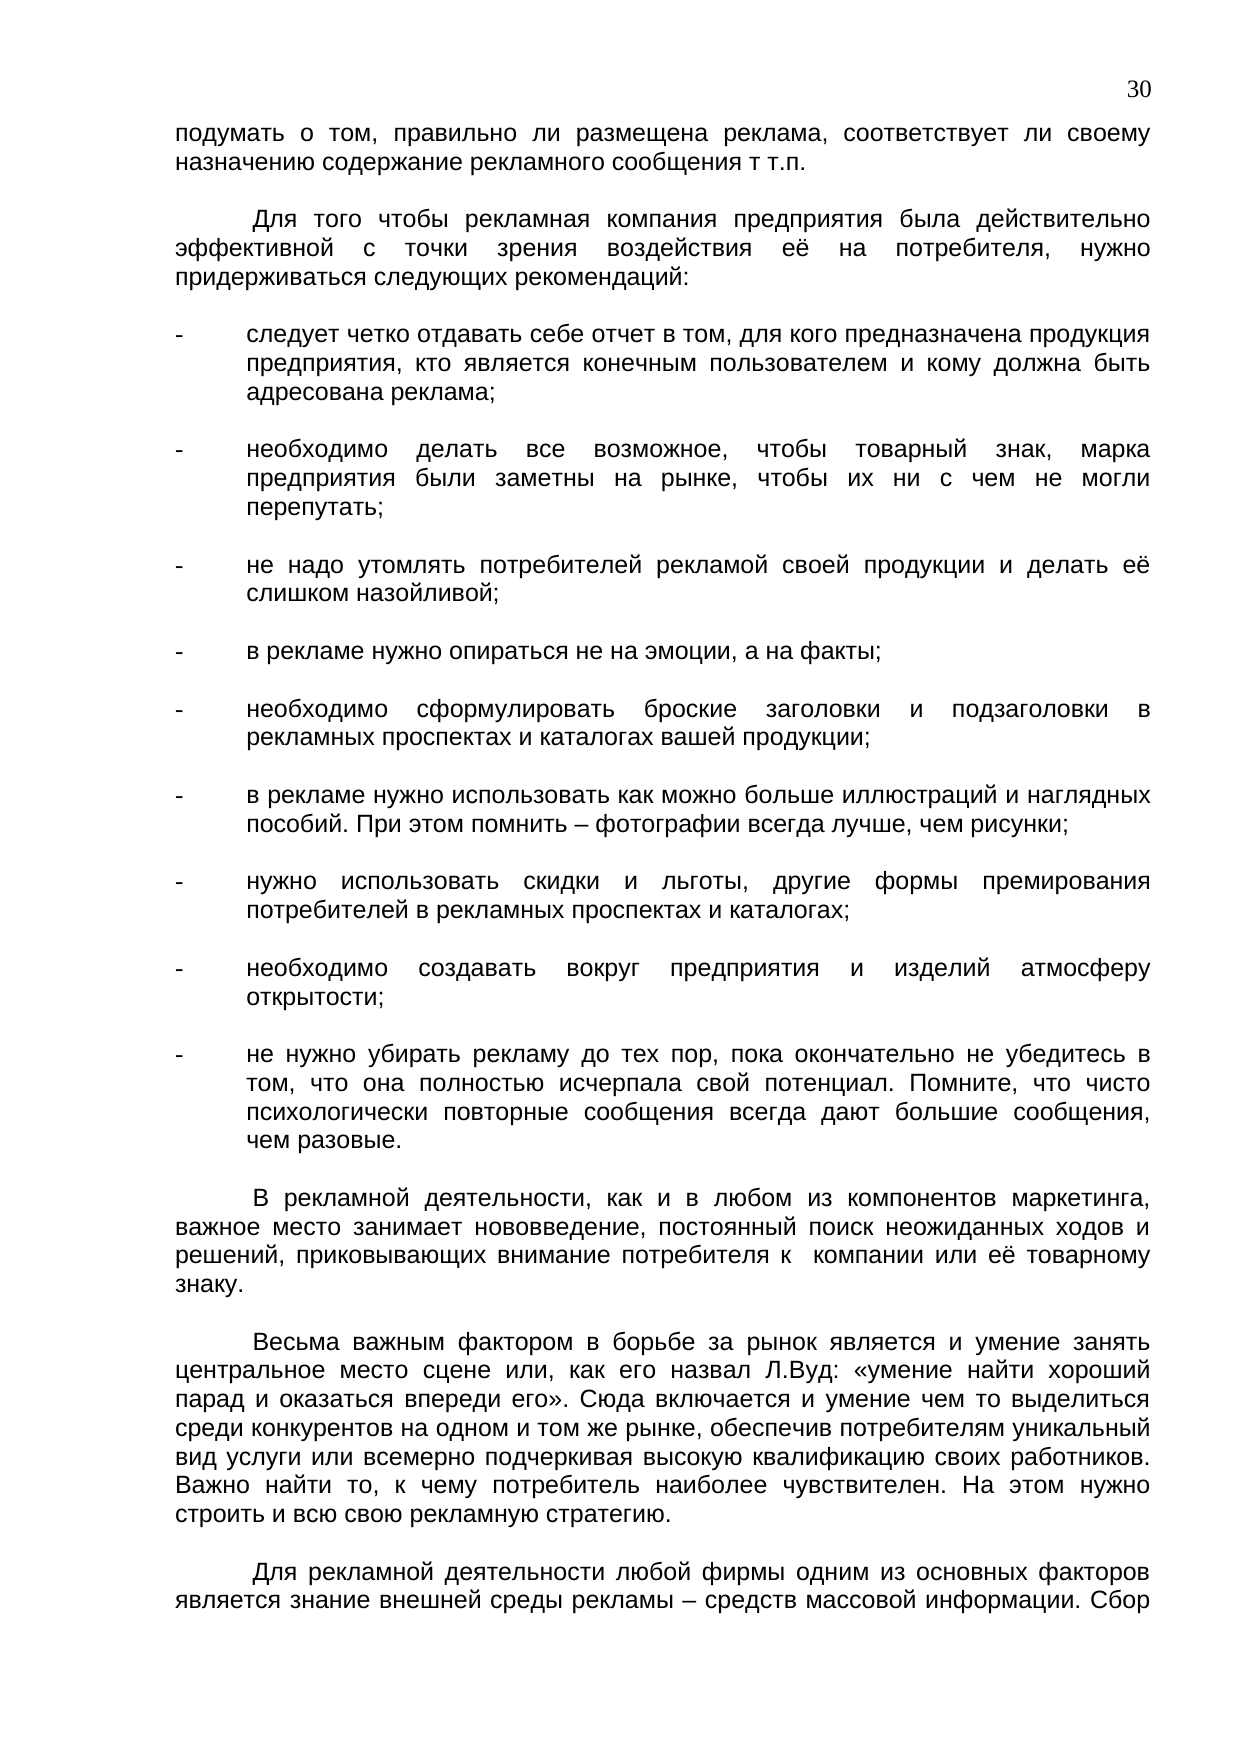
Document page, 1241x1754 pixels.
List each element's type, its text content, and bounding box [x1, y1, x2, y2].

text Для того чтобы рекламная компания предприятия была действительно эффективной с точки зрения воздействия её на потребителя, нужно придерживаться следующих рекомендаций: [175, 204, 1152, 291]
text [175, 118, 1152, 176]
list в рекламе нужно опираться не на эмоции, а на факты; [175, 636, 1152, 665]
text Весьма важным фактором в борьбе за рынок является и умение занять центральное место сцене или, как его назвал Л.Вуд: «умение найти хороший парад и оказаться впереди его». Сюда включается и умение чем то выделиться среди конкурентов на одном и том же рынке, обеспечив потребителям уникальный вид услуги или всемерно подчеркивая высокую квалификацию своих работников. Важно найти то, к чему потребитель наиболее чувствителен. На этом нужно строить и всю свою рекламную стратегию. [175, 1327, 1152, 1528]
list нужно использовать скидки и льготы, другие формы премирования потребителей в рекламных проспектах и каталогах; [175, 866, 1152, 924]
list следует четко отдавать себе отчет в том, для кого предназначена продукция предприятия, кто является конечным пользователем и кому должна быть адресована реклама; [175, 319, 1152, 406]
list в рекламе нужно использовать как можно больше иллюстраций и наглядных пособий. При этом помнить – фотографии всегда лучше, чем рисунки; [175, 780, 1152, 837]
list необходимо создавать вокруг предприятия и изделий атмосферу открытости; [175, 953, 1152, 1010]
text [175, 1557, 1152, 1614]
text В рекламной деятельности, как и в любом из компонентов маркетинга, важное место занимает нововведение, постоянный поиск неожиданных ходов и решений, приковывающих внимание потребителя к компании или её товарному знаку. [175, 1183, 1152, 1298]
list не нужно убирать рекламу до тех пор, пока окончательно не убедитесь в том, что она полностью исчерпала свой потенциал. Помните, что чисто психологически повторные сообщения всегда дают большие сообщения, чем разовые. [175, 1039, 1152, 1154]
list необходимо делать все возможное, чтобы товарный знак, марка предприятия были заметны на рынке, чтобы их ни с чем не могли перепутать; [175, 434, 1152, 521]
list не надо утомлять потребителей рекламой своей продукции и делать её слишком назойливой; [175, 549, 1152, 607]
list необходимо сформулировать броские заголовки и подзаголовки в рекламных проспектах и каталогах вашей продукции; [175, 693, 1152, 751]
